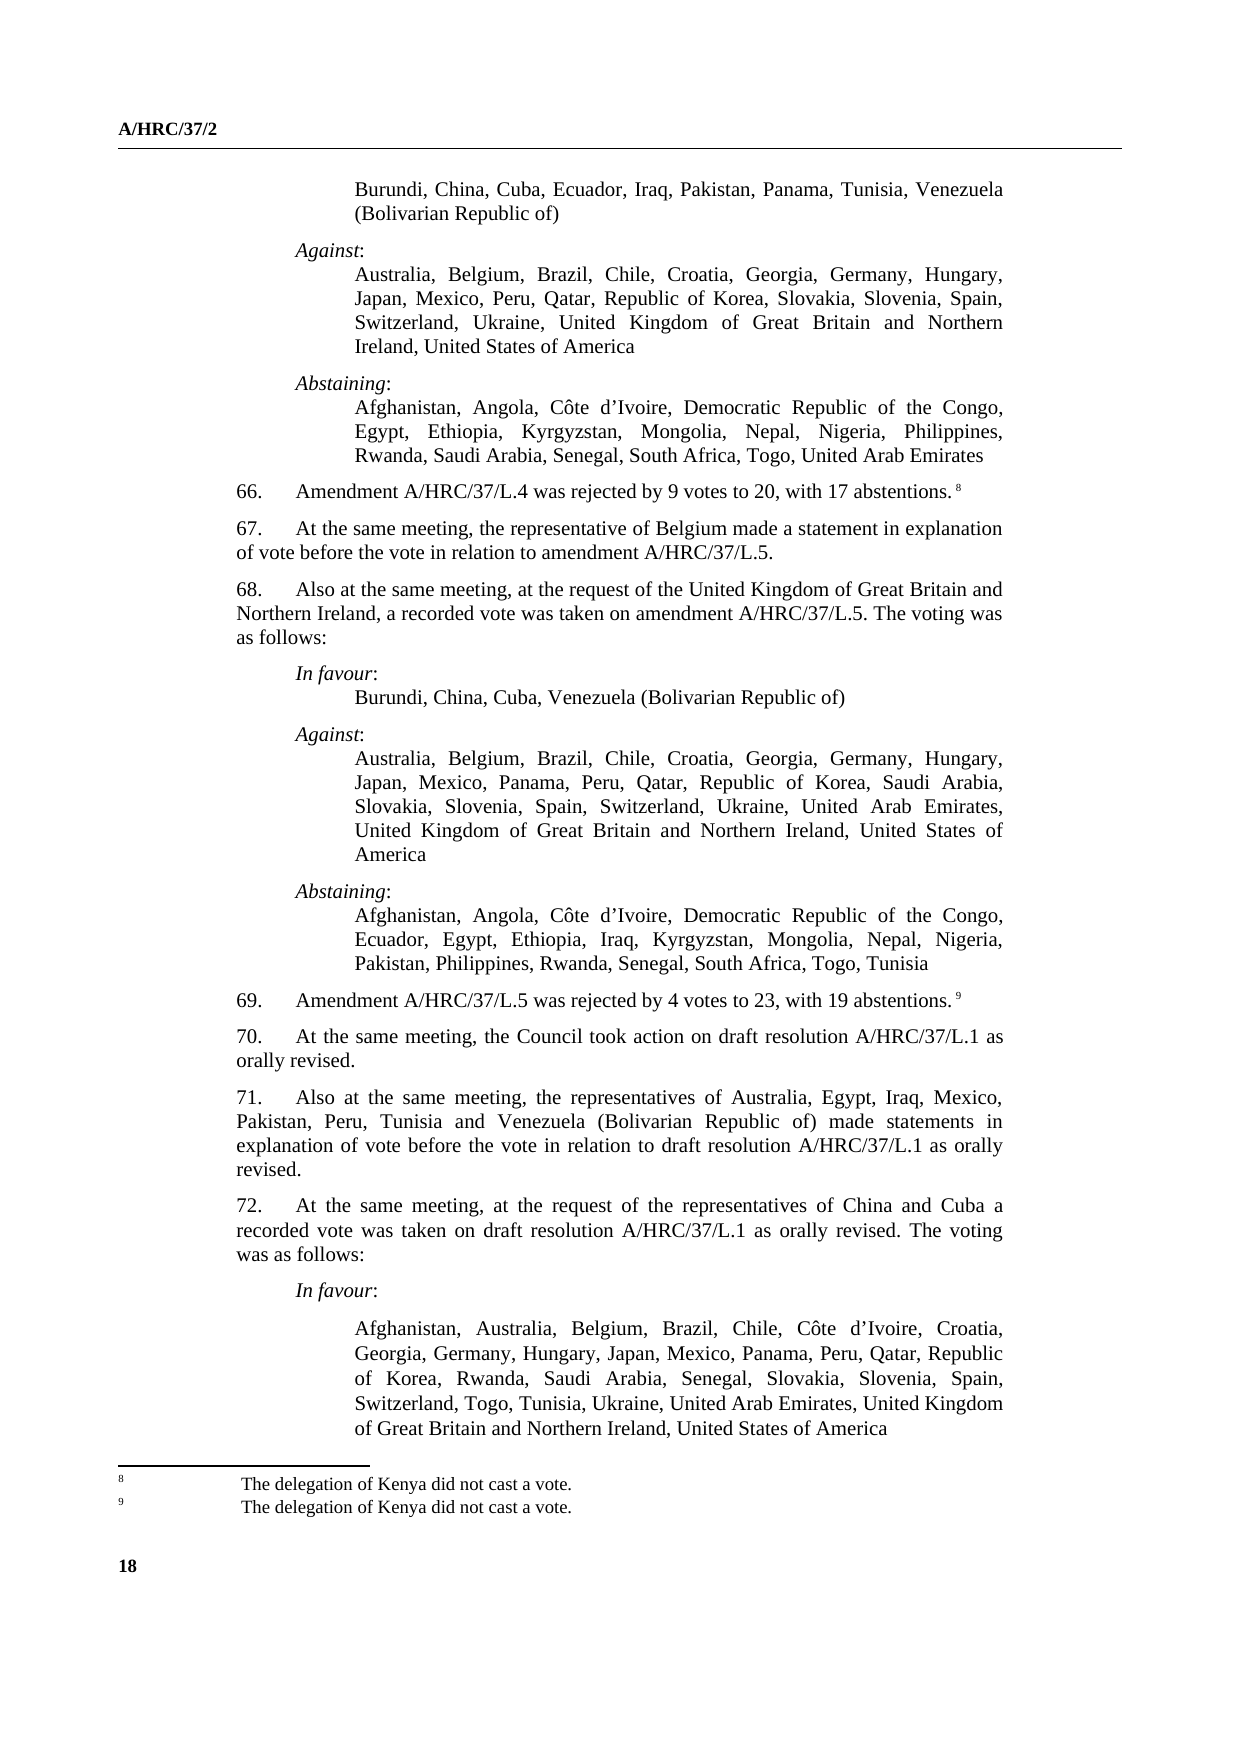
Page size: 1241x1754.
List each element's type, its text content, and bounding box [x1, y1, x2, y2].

text 71. Also at the same meeting, the representatives of Australia, Egypt, Iraq, Mexico, Pakistan, Peru, Tunisia and Venezuela (Bolivarian Republic of) made statements in explanation of vote before the vote in relation to draft resolution A/HRC/37/L.1 as orally revised. [236, 1085, 1004, 1181]
text Burundi, China, Cuba, Venezuela (Bolivarian Republic of) [354, 685, 1004, 709]
text 72. At the same meeting, at the request of the representatives of China and Cuba a recorded vote was taken on draft resolution A/HRC/37/L.1 as orally revised. The voting was as follows: [236, 1193, 1004, 1266]
text 69. Amendment A/HRC/37/L.5 was rejected by 4 votes to 23, with 19 abstentions. [236, 987, 1004, 1012]
text Abstaining: [236, 371, 1004, 395]
text 68. Also at the same meeting, at the request of the United Kingdom of Great Britain and Northern Ireland, a recorded vote was taken on amendment A/HRC/37/L.5. The voting was as follows: [236, 577, 1004, 649]
text Abstaining: [236, 879, 1004, 903]
text In favour: [236, 1278, 1004, 1302]
text Australia, Belgium, Brazil, Chile, Croatia, Georgia, Germany, Hungary, Japan, Mexico, Peru, Qatar, Republic of Korea, Slovakia, Slovenia, Spain, Switzerland, Ukraine, United Kingdom of Great Britain and Northern Ireland, United States of America [354, 262, 1004, 358]
text 67. At the same meeting, the representative of Belgium made a statement in explanation of vote before the vote in relation to amendment A/HRC/37/L.5. [236, 516, 1004, 564]
text Against: [295, 238, 1004, 262]
text Against: [295, 722, 1004, 746]
text In favour: [236, 661, 1122, 685]
text Burundi, China, Cuba, Ecuador, Iraq, Pakistan, Panama, Tunisia, Venezuela (Bolivarian Republic of) [354, 177, 1004, 225]
text Afghanistan, Angola, Côte d’Ivoire, Democratic Republic of the Congo, Egypt, Ethiopia, Kyrgyzstan, Mongolia, Nepal, Nigeria, Philippines, Rwanda, Saudi Arabia, Senegal, South Africa, Togo, United Arab Emirates [354, 395, 1004, 467]
text 70. At the same meeting, the Council took action on draft resolution A/HRC/37/L.1 as orally revised. [236, 1024, 1004, 1072]
text 66. Amendment A/HRC/37/L.4 was rejected by 9 votes to 20, with 17 abstentions. [236, 479, 1004, 503]
text Afghanistan, Angola, Côte d’Ivoire, Democratic Republic of the Congo, Ecuador, Egypt, Ethiopia, Iraq, Kyrgyzstan, Mongolia, Nepal, Nigeria, Pakistan, Philippines, Rwanda, Senegal, South Africa, Togo, Tunisia [354, 903, 1004, 975]
text Afghanistan, Australia, Belgium, Brazil, Chile, Côte d’Ivoire, Croatia, Georgia, Germany, Hungary, Japan, Mexico, Panama, Peru, Qatar, Republic of Korea, Rwanda, Saudi Arabia, Senegal, Slovakia, Slovenia, Spain, Switzerland, Togo, Tunisia, Ukraine, United Arab Emirates, United Kingdom of Great Britain and Northern Ireland, United States of America [354, 1315, 1004, 1440]
text Australia, Belgium, Brazil, Chile, Croatia, Georgia, Germany, Hungary, Japan, Mexico, Panama, Peru, Qatar, Republic of Korea, Saudi Arabia, Slovakia, Slovenia, Spain, Switzerland, Ukraine, United Arab Emirates, United Kingdom of Great Britain and Northern Ireland, United States of America [354, 746, 1004, 866]
